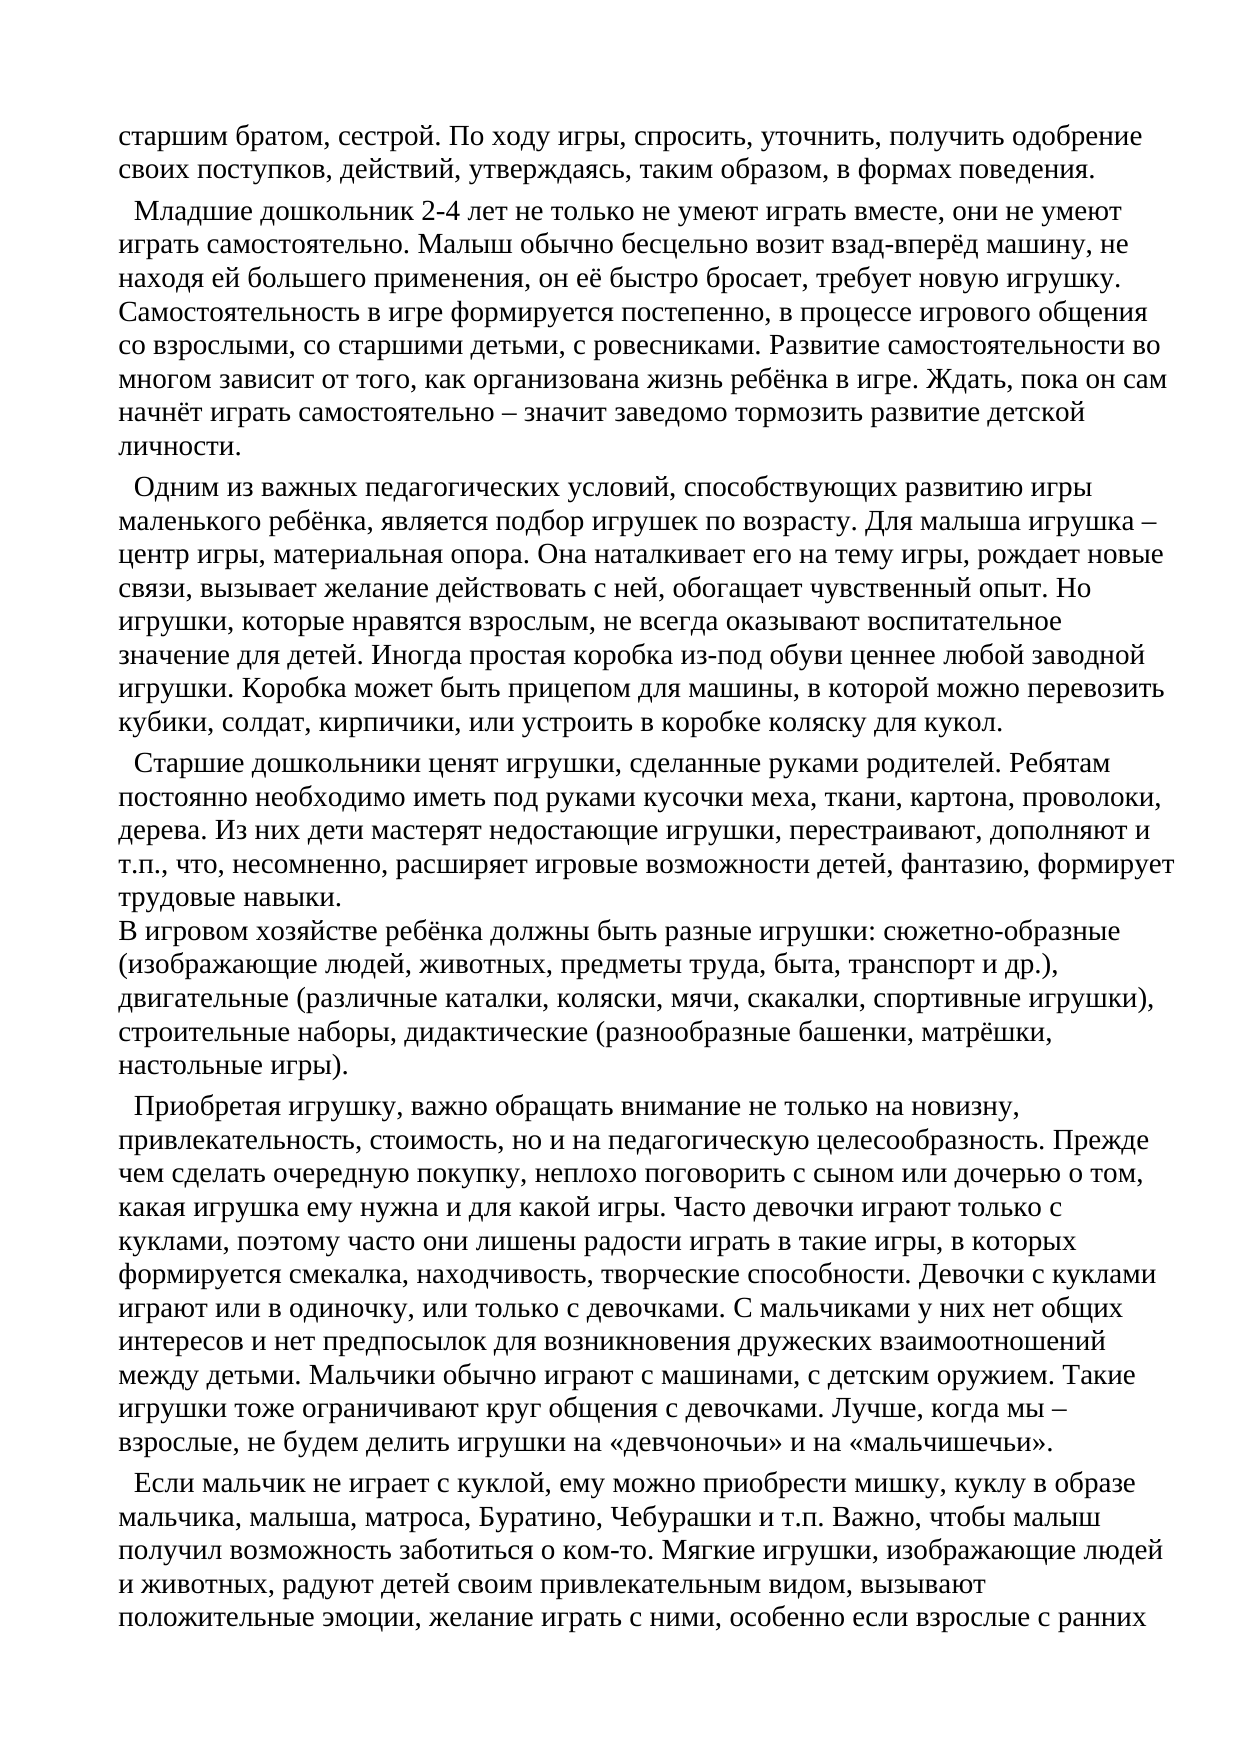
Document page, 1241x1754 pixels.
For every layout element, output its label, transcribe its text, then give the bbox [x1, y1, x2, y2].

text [118, 1465, 1181, 1633]
text Приобретая игрушку, важно обращать внимание не только на новизну, привлекательность, стоимость, но и на педагогическую целесообразность. Прежде чем сделать очередную покупку, неплохо поговорить с сыном или дочерью о том, какая игрушка ему нужна и для какой игры. Часто девочки играют только с куклами, поэтому часто они лишены радости играть в такие игры, в которых формируется смекалка, находчивость, творческие способности. Девочки с куклами играют или в одиночку, или только с девочками. С мальчиками у них нет общих интересов и нет предпосылок для возникновения дружеских взаимоотношений между детьми. Мальчики обычно играют с машинами, с детским оружием. Такие игрушки тоже ограничивают круг общения с девочками. Лучше, когда мы – взрослые, не будем делить игрушки на «девчоночьи» и на «мальчишечьи». [118, 1088, 1181, 1457]
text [118, 118, 1181, 185]
text Старшие дошкольники ценят игрушки, сделанные руками родителей. Ребятам постоянно необходимо иметь под руками кусочки меха, ткани, картона, проволоки, дерева. Из них дети мастерят недостающие игрушки, перестраивают, дополняют и т.п., что, несомненно, расширяет игровые возможности детей, фантазию, формирует трудовые навыки. В игровом хозяйстве ребёнка должны быть разные игрушки: сюжетно-образные (изображающие людей, животных, предметы труда, быта, транспорт и др.), двигательные (различные каталки, коляски, мячи, скакалки, спортивные игрушки), строительные наборы, дидактические (разнообразные башенки, матрёшки, настольные игры). [118, 745, 1181, 1081]
text Одним из важных педагогических условий, способствующих развитию игры маленького ребёнка, является подбор игрушек по возрасту. Для малыша игрушка – центр игры, материальная опора. Она наталкивает его на тему игры, рождает новые связи, вызывает желание действовать с ней, обогащает чувственный опыт. Но игрушки, которые нравятся взрослым, не всегда оказывают воспитательное значение для детей. Иногда простая коробка из-под обуви ценнее любой заводной игрушки. Коробка может быть прицепом для машины, в которой можно перевозить кубики, солдат, кирпичики, или устроить в коробке коляску для кукол. [118, 469, 1181, 737]
text Младшие дошкольник 2-4 лет не только не умеют играть вместе, они не умеют играть самостоятельно. Малыш обычно бесцельно возит взад-вперёд машину, не находя ей большего применения, он её быстро бросает, требует новую игрушку. Самостоятельность в игре формируется постепенно, в процессе игрового общения со взрослыми, со старшими детьми, с ровесниками. Развитие самостоятельности во многом зависит от того, как организована жизнь ребёнка в игре. Ждать, пока он сам начнёт играть самостоятельно – значит заведомо тормозить развитие детской личности. [118, 193, 1181, 461]
